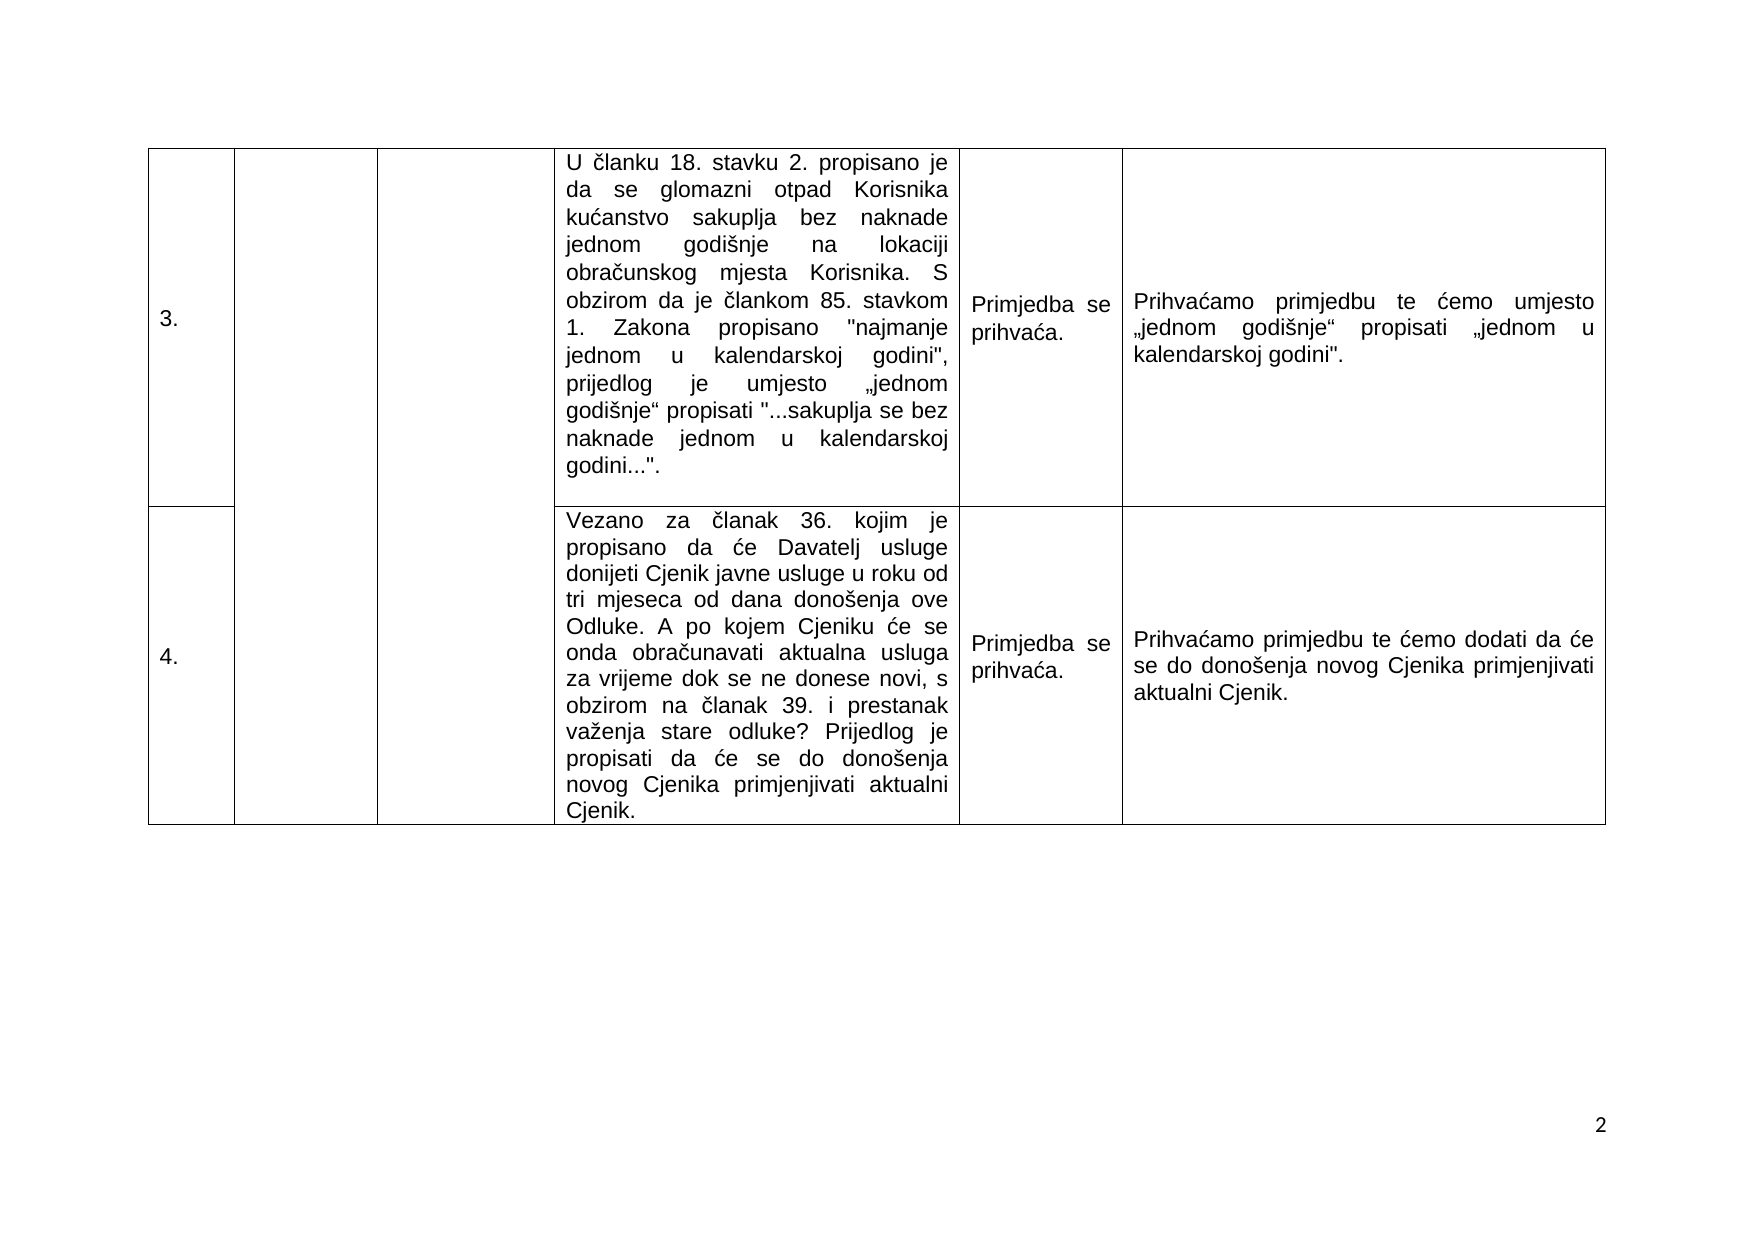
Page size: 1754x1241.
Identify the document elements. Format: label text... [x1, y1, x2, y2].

table_cell Prihvaćamo primjedbu te ćemo dodati da će se do donošenja novog Cjenika primjenjivati aktualni Cjenik. [1123, 507, 1605, 823]
table_cell U članku 18. stavku 2. propisano je da se glomazni otpad Korisnika kućanstvo sakuplja bez naknade jednom godišnje na lokaciji obračunskog mjesta Korisnika. S obzirom da je člankom 85. stavkom 1. Zakona propisano "najmanje jednom u kalendarskoj godini", prijedlog je umjesto „jednom godišnje“ propisati "...sakuplja se bez naknade jednom u kalendarskoj godini...". [555, 149, 959, 506]
table_cell Prihvaćamo primjedbu te ćemo umjesto „jednom godišnje“ propisati „jednom u kalendarskoj godini". [1123, 149, 1605, 506]
table_cell Primjedba se prihvaća. [960, 507, 1122, 823]
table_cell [960, 149, 1122, 506]
table_cell 4. [149, 507, 234, 823]
table_cell Vezano za članak 36. kojim je propisano da će Davatelj usluge donijeti Cjenik javne usluge u roku od tri mjeseca od dana donošenja ove Odluke. A po kojem Cjeniku će se onda obračunavati aktualna usluga za vrijeme dok se ne donese novi, s obzirom na članak 39. i prestanak važenja stare odluke? Prijedlog je propisati da će se do donošenja novog Cjenika primjenjivati aktualni Cjenik. [555, 507, 959, 823]
table_cell 3. [149, 149, 234, 506]
